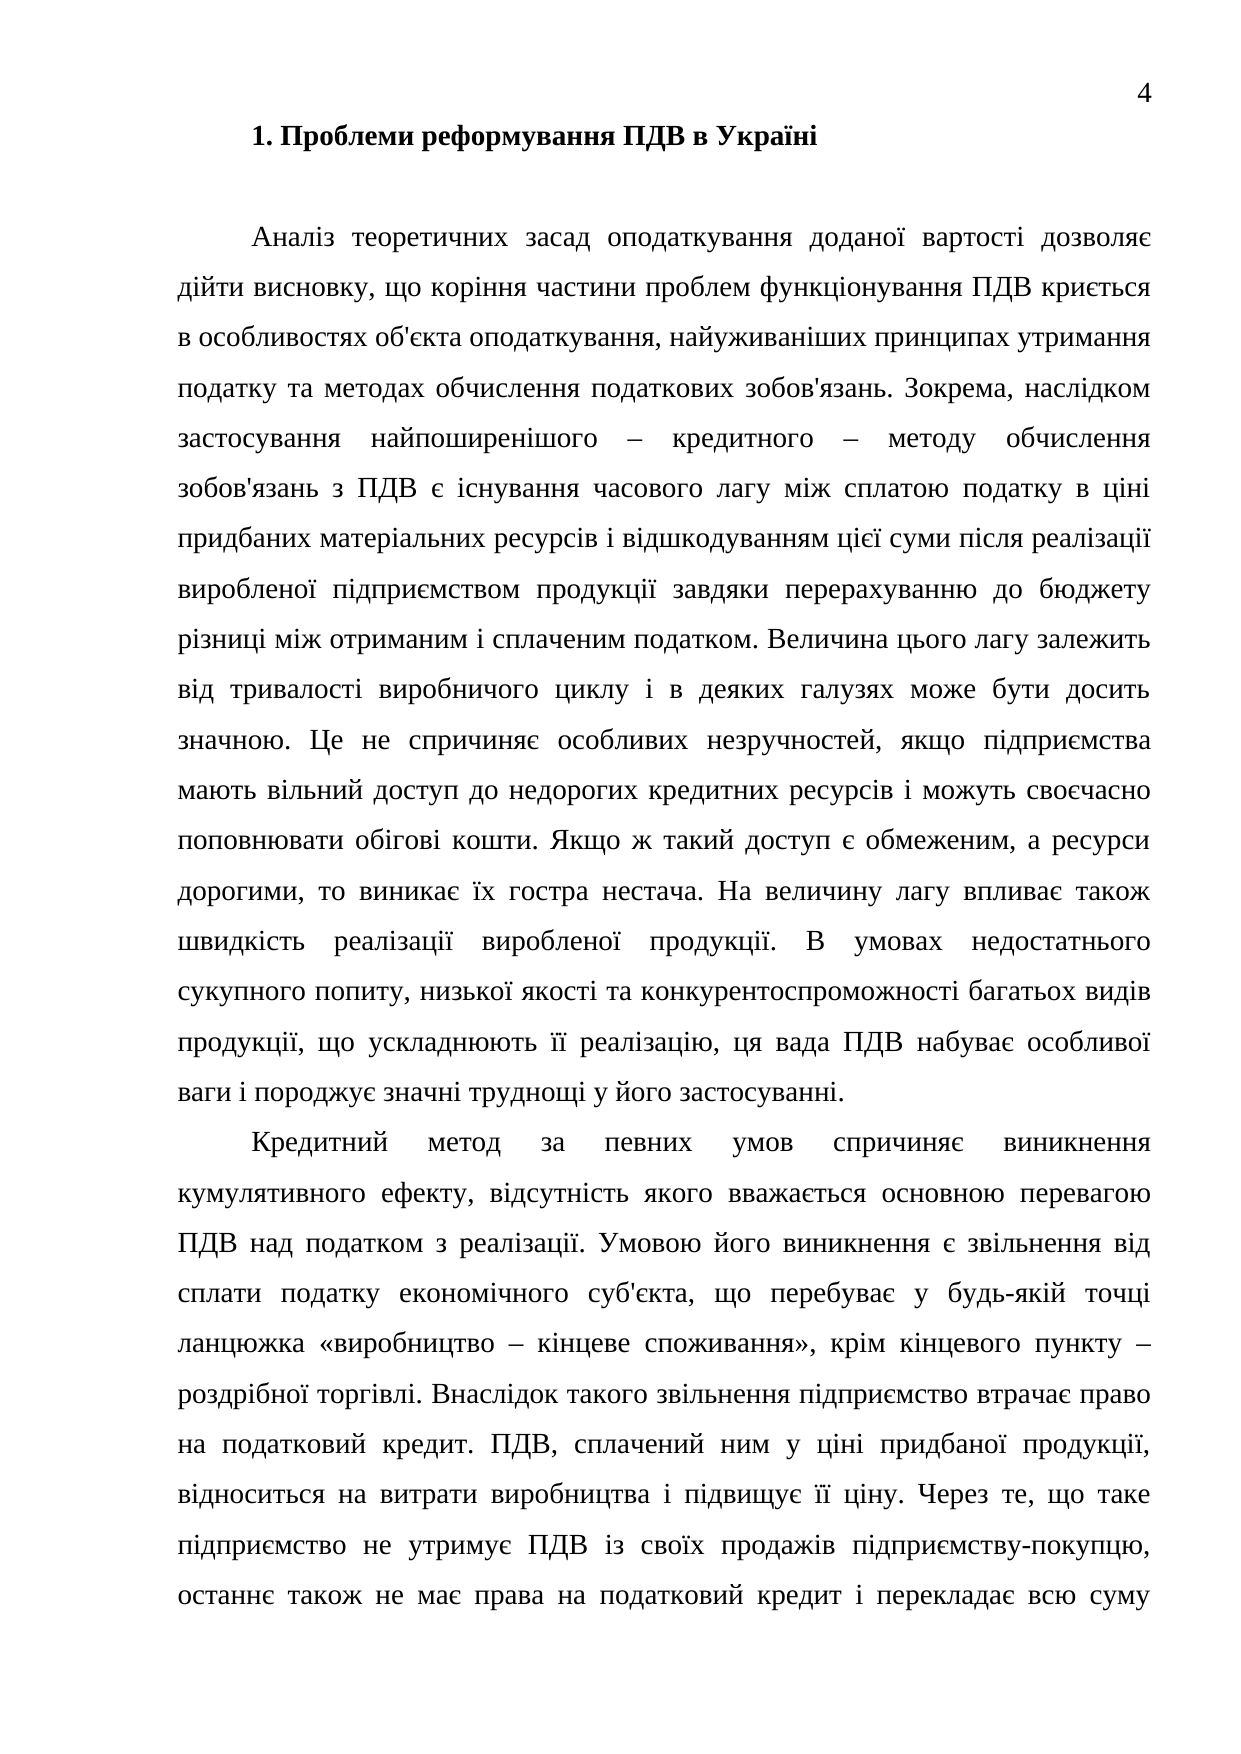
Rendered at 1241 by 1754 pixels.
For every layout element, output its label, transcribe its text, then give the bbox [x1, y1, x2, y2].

text 1. Проблеми реформування ПДВ в Україні [177, 118, 1152, 152]
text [177, 1124, 1152, 1611]
text Аналіз теоретичних засад оподаткування доданої вартості дозволяє дійти висновку, що коріння частини проблем функціонування ПДВ криється в особливостях об'єкта оподаткування, найуживаніших принципах утримання податку та методах обчислення податкових зобов'язань. Зокрема, наслідком застосування найпоширенішого – кредитного – методу обчислення зобов'язань з ПДВ є існування часового лагу між сплатою податку в ціні придбаних матеріальних ресурсів і відшкодуванням цієї суми після реалізації виробленої підприємством продукції завдяки перерахуванню до бюджету різниці між отриманим і сплаченим податком. Величина цього лагу залежить від тривалості виробничого циклу і в деяких галузях може бути досить значною. Це не спричиняє особливих незручностей, якщо підприємства мають вільний доступ до недорогих кредитних ресурсів і можуть своєчасно поповнювати обігові кошти. Якщо ж такий доступ є обмеженим, а ресурси дорогими, то виникає їх гостра нестача. На величину лагу впливає також швидкість реалізації виробленої продукції. В умовах недостатнього сукупного попиту, низької якості та конкурентоспроможності багатьох видів продукції, що ускладнюють її реалізацію, ця вада ПДВ набуває особливої ваги і породжує значні труднощі у його застосуванні. [177, 219, 1152, 1108]
